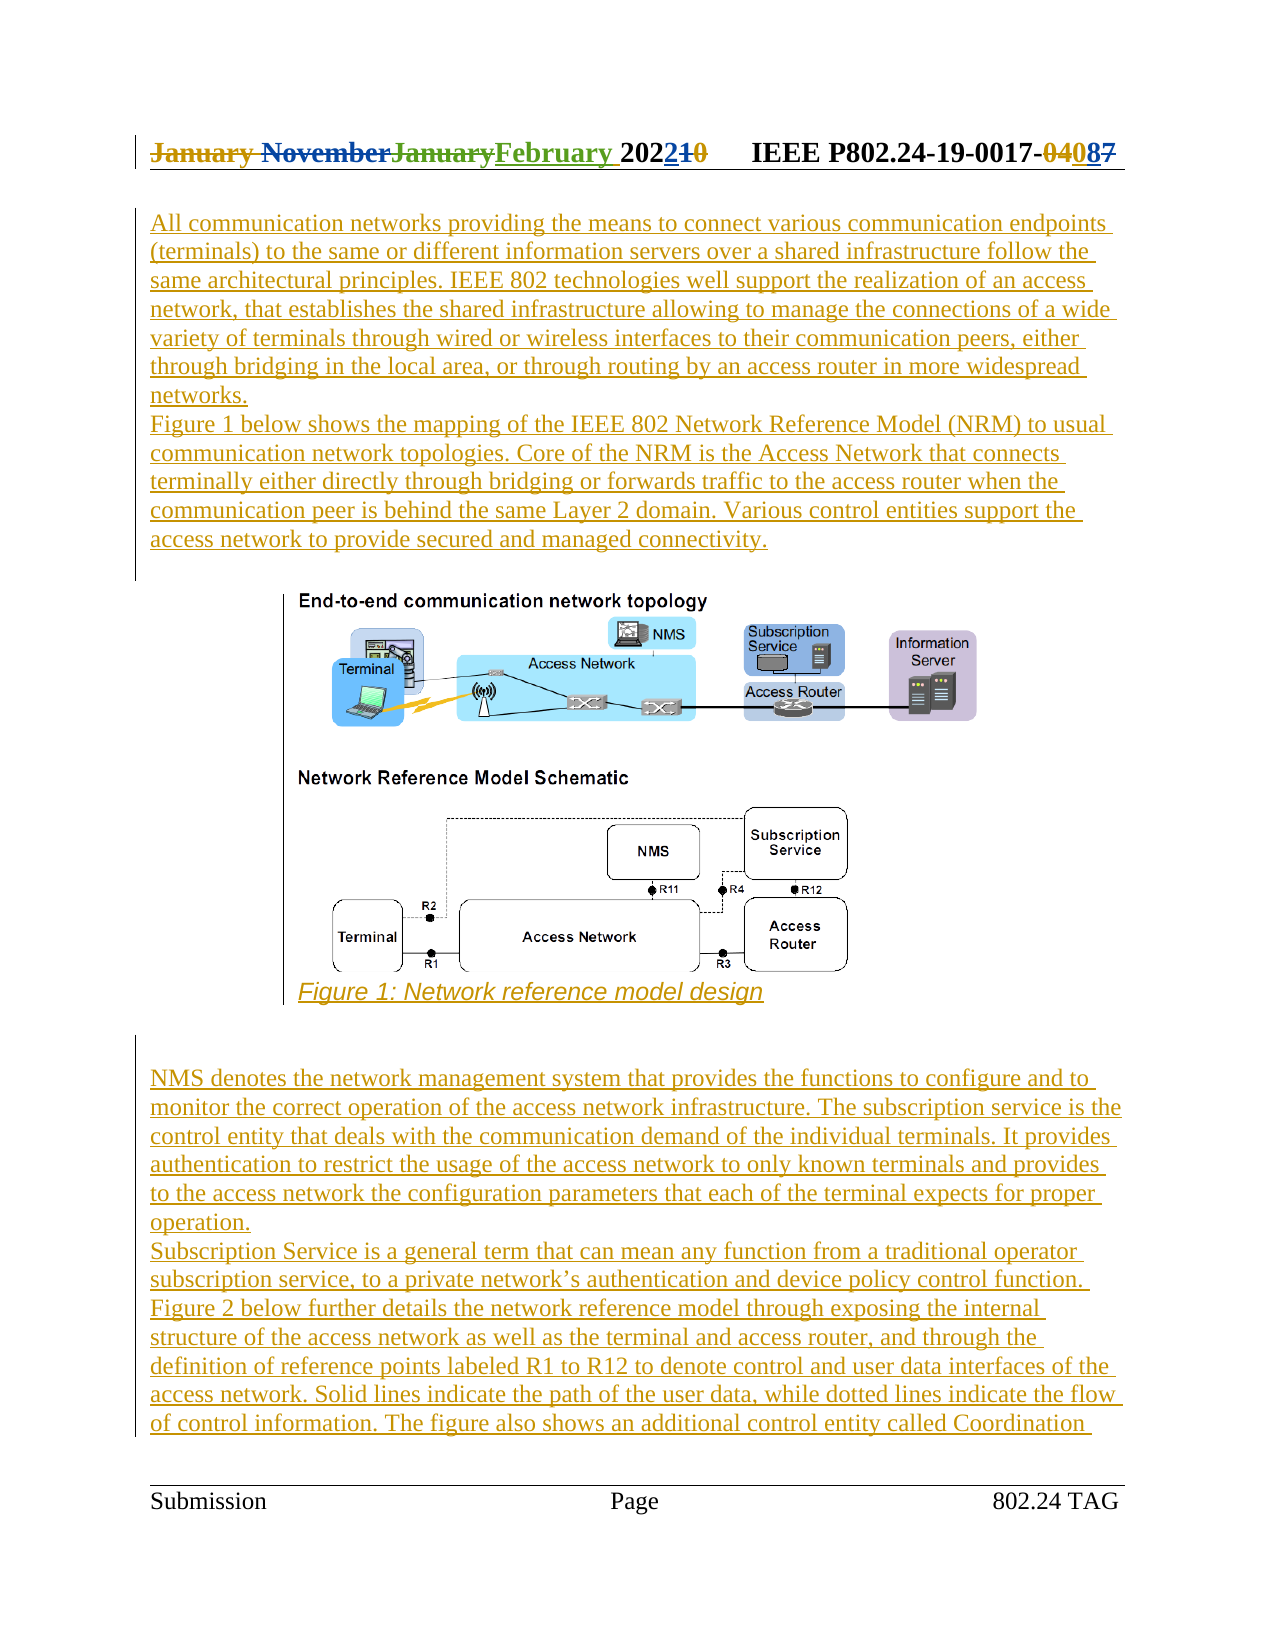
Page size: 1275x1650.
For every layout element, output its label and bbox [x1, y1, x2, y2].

picture [297, 593, 977, 972]
